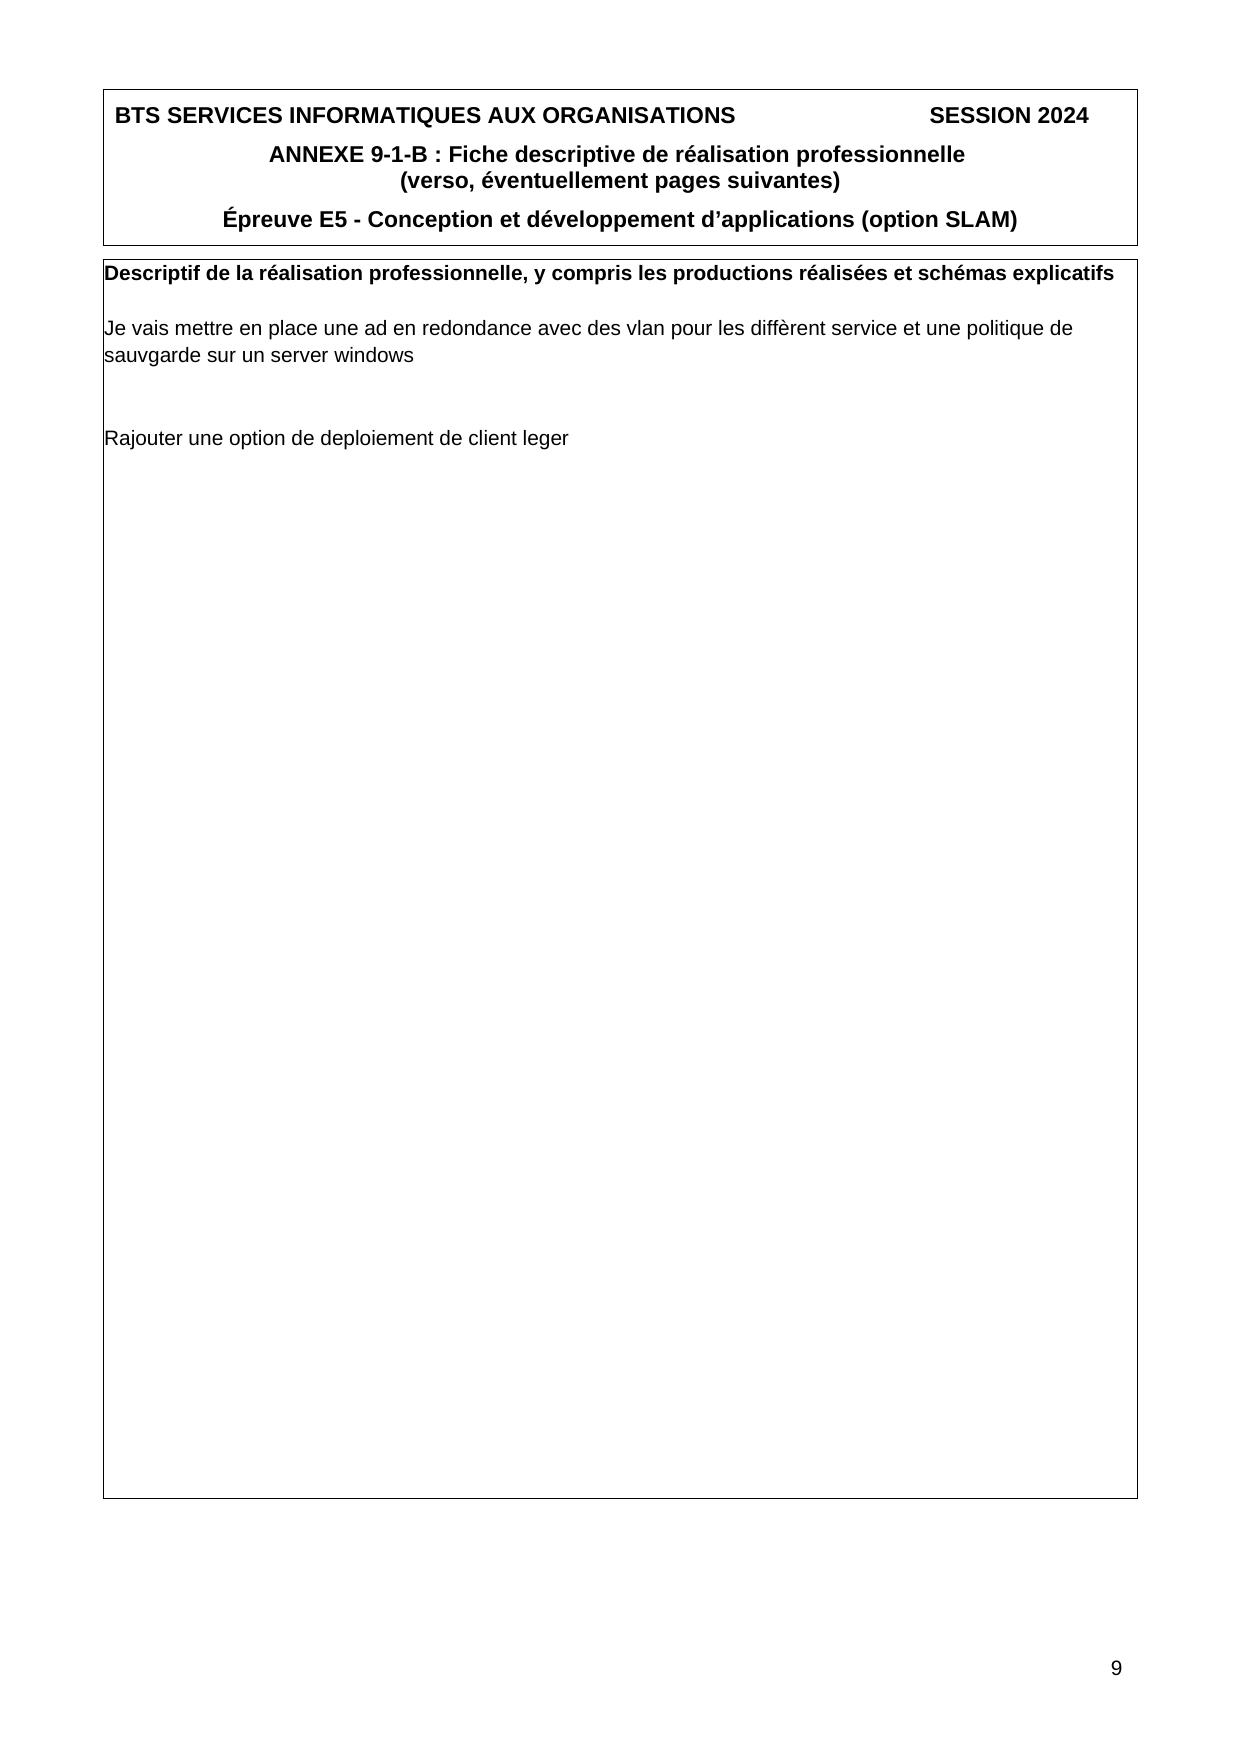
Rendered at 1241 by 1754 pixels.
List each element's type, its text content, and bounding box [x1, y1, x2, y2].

table_header BTS Services informatiques aux organisations SESSION 2024 ANNEXE 9-1-B : Fiche descriptive de réalisation professionnelle (verso, éventuellement pages suivantes) Épreuve E5 - Conception et développement d’applications (option SLAM) [104, 90, 1137, 245]
table_header Descriptif de la réalisation professionnelle, y compris les productions réalisées et schémas explicatifs Je vais mettre en place une ad en redondance avec des vlan pour les diffèrent service et une politique de sauvgarde sur un server windows Rajouter une option de deploiement de client leger [104, 260, 1137, 1498]
